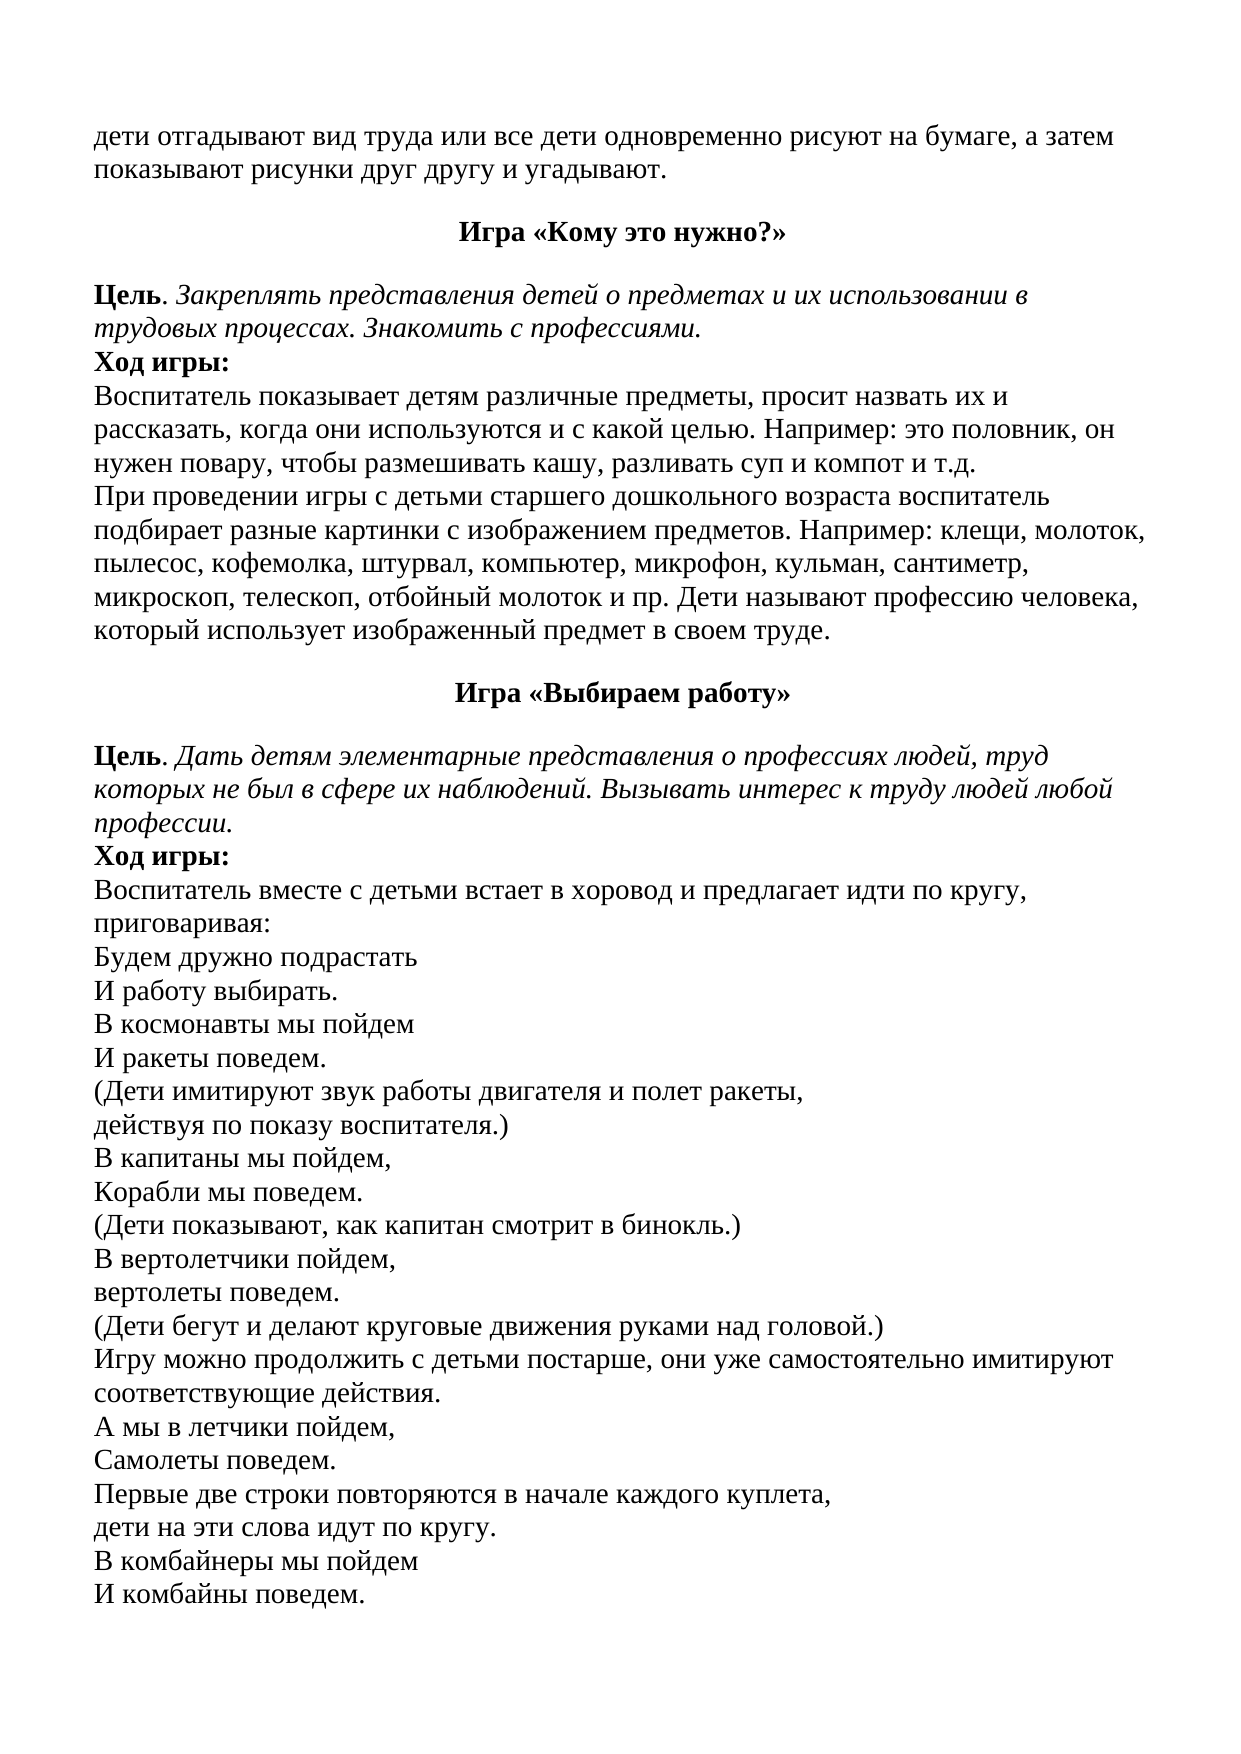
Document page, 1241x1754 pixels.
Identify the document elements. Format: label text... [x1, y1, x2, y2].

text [94, 738, 1152, 1610]
text Игра «Кому это нужно?» [94, 214, 1152, 248]
text Цель. Закреплять представления детей о предметах и их использовании в трудовых процессах. Знакомить с профессиями. Ход игры: Воспитатель показывает детям различные предметы, просит назвать их и рассказать, когда они используются и с какой целью. Например: это половник, он нужен повару, чтобы размешивать кашу, разливать суп и компот и т.д. При проведении игры с детьми старшего дошкольного возраста воспитатель подбирает разные картинки с изображением предметов. Например: клещи, молоток, пылесос, кофемолка, штурвал, компьютер, микрофон, кульман, сантиметр, микроскоп, телескоп, отбойный молоток и пр. Дети называют профессию человека, который использует изображенный предмет в своем труде. [94, 277, 1152, 646]
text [94, 118, 1152, 185]
text Игра «Выбираем работу» [94, 675, 1152, 709]
